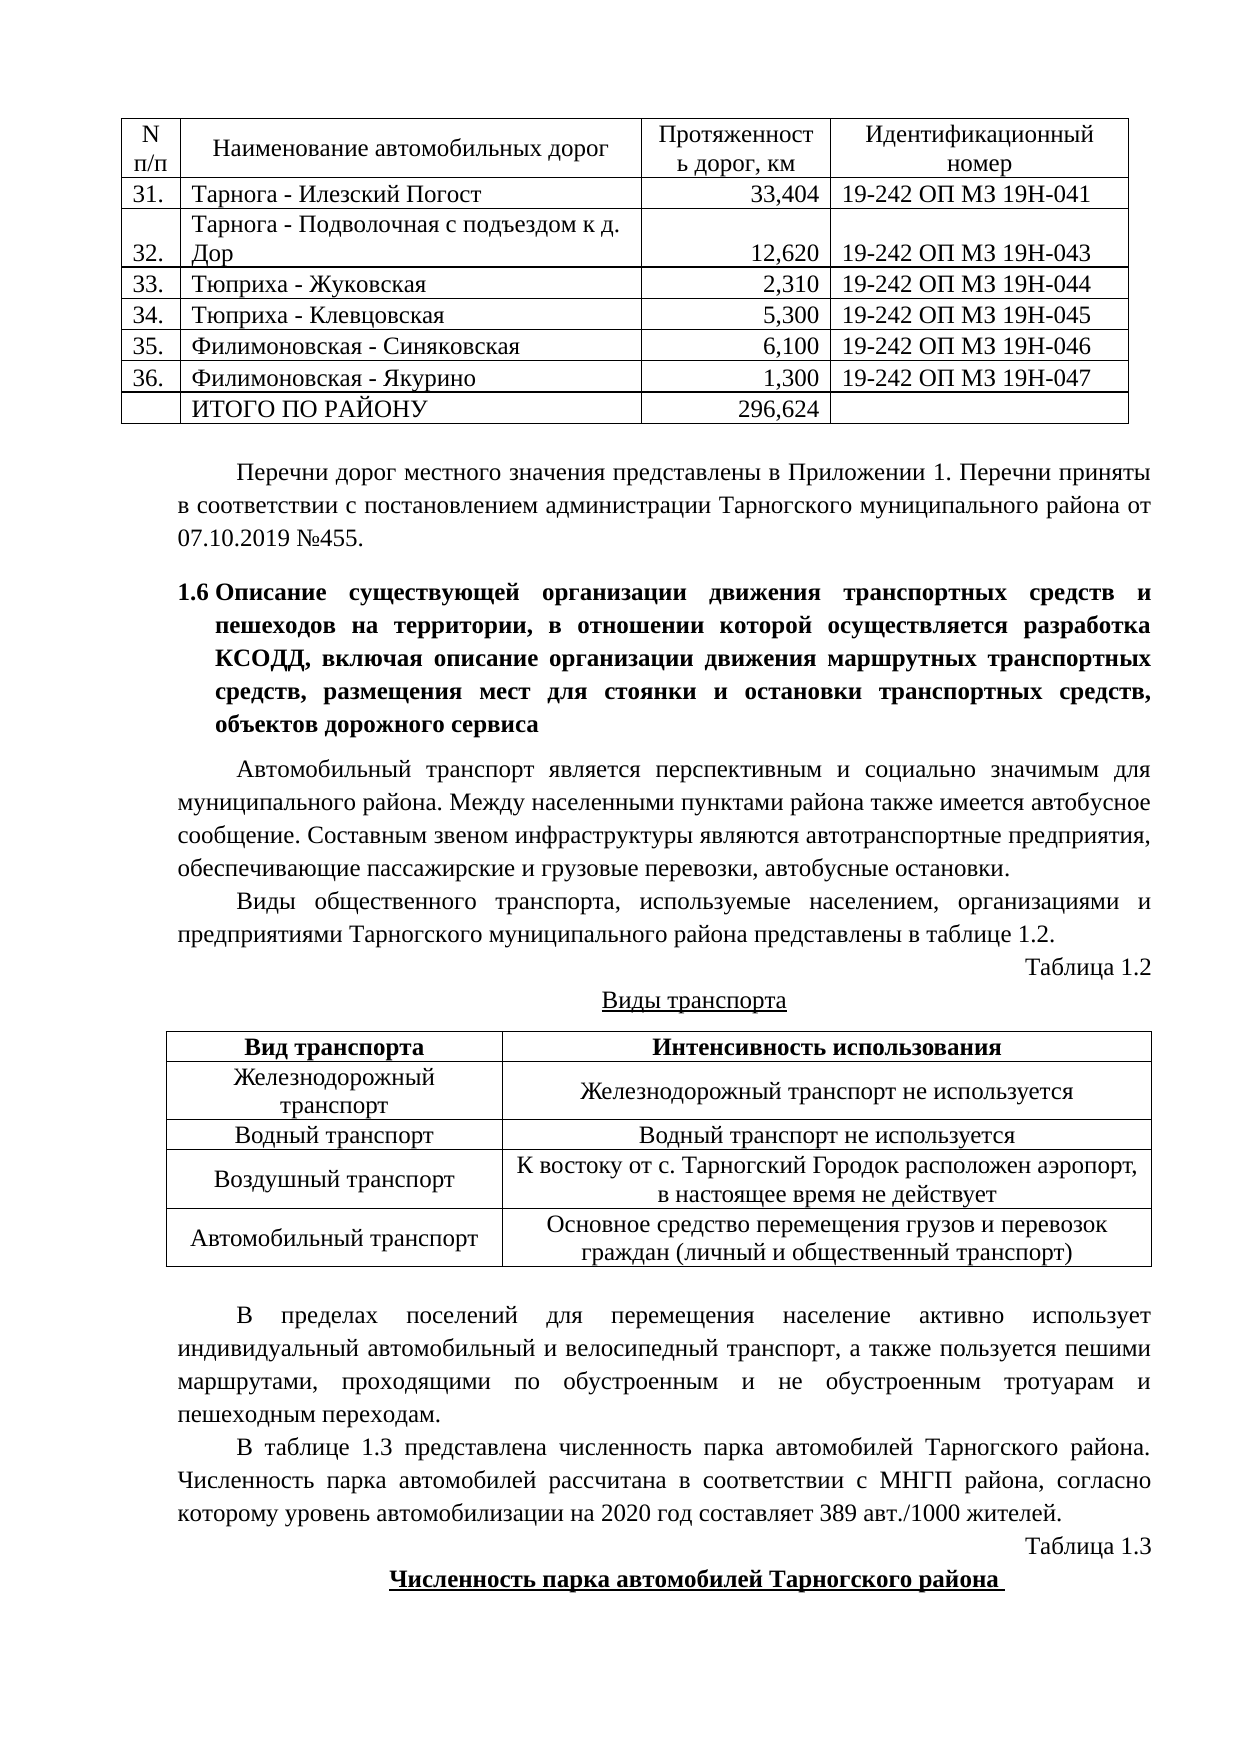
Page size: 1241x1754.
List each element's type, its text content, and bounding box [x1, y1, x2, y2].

table_header Интенсивность использования [503, 1032, 1151, 1061]
table_cell Филимоновская - Якурино [181, 361, 641, 391]
text Автомобильный транспорт является перспективным и социально значимым для муниципального района. Между населенными пунктами района также имеется автобусное сообщение. Составным звеном инфраструктуры являются автотранспортные предприятия, обеспечивающие пассажирские и грузовые перевозки, автобусные остановки. [177, 754, 1152, 882]
table_cell Тарнога - Илезский Погост [181, 178, 641, 208]
table_cell 6,100 [642, 330, 830, 360]
text Виды транспорта [177, 985, 1152, 1014]
table_cell Железнодорожный транспорт не используется [503, 1062, 1151, 1119]
table_cell Филимоновская - Синяковская [181, 330, 641, 360]
table_header Протяженность дорог, км [642, 119, 830, 177]
table_cell Тарнога - Подволочная с подъездом к д. Дор [181, 209, 641, 266]
table_cell 12,620 [642, 209, 830, 266]
table_cell 35. [122, 330, 180, 360]
table_cell 19-242 ОП МЗ 19Н-041 [831, 178, 1128, 208]
table_header Вид транспорта [167, 1032, 502, 1061]
table_cell Водный транспорт [167, 1120, 502, 1149]
table_header Идентификационный номер [831, 119, 1128, 177]
text Виды общественного транспорта, используемые населением, организациями и предприятиями Тарногского муниципального района представлены в таблице 1.2. [177, 886, 1152, 948]
table_cell [831, 393, 1128, 423]
table_cell 5,300 [642, 299, 830, 329]
table_cell Основное средство перемещения грузов и перевозок граждан (личный и общественный транспорт) [503, 1209, 1151, 1266]
table_cell 1,300 [642, 361, 830, 391]
table_cell 36. [122, 361, 180, 391]
table_header Наименование автомобильных дорог [181, 119, 641, 177]
table_cell 19-242 ОП МЗ 19Н-043 [831, 209, 1128, 266]
table_cell [122, 393, 180, 423]
table_cell Водный транспорт не используется [503, 1120, 1151, 1149]
table_cell 19-242 ОП МЗ 19Н-045 [831, 299, 1128, 329]
table_cell 19-242 ОП МЗ 19Н-046 [831, 330, 1128, 360]
subtitle Описание существующей организации движения транспортных средств и пешеходов на территории, в отношении которой осуществляется разработка КСОДД, включая описание организации движения маршрутных транспортных средств, размещения мест для стоянки и остановки транспортных средств, объектов дорожного сервиса [177, 577, 1152, 737]
table_cell Воздушный транспорт [167, 1150, 502, 1208]
table_cell 31. [122, 178, 180, 208]
table_cell 32. [122, 209, 180, 266]
table_cell Тюприха - Клевцовская [181, 299, 641, 329]
text Перечни дорог местного значения представлены в Приложении 1. Перечни приняты в соответствии с постановлением администрации Тарногского муниципального района от 07.10.2019 №455. [177, 457, 1152, 552]
text В таблице 1.3 представлена численность парка автомобилей Тарногского района. Численность парка автомобилей рассчитана в соответствии с МНГП района, согласно которому уровень автомобилизации на 2020 год составляет 389 авт./1000 жителей. [177, 1432, 1152, 1527]
table_cell 34. [122, 299, 180, 329]
table_cell 296,624 [642, 393, 830, 423]
table_cell Автомобильный транспорт [167, 1209, 502, 1266]
table_cell Тюприха - Жуковская [181, 268, 641, 298]
text Таблица 1.2 [177, 952, 1152, 981]
table_cell ИТОГО ПО РАЙОНУ [181, 393, 641, 423]
table_cell 33,404 [642, 178, 830, 208]
text В пределах поселений для перемещения население активно использует индивидуальный автомобильный и велосипедный транспорт, а также пользуется пешими маршрутами, проходящими по обустроенным и не обустроенным тротуарам и пешеходным переходам. [177, 1300, 1152, 1428]
table_cell 19-242 ОП МЗ 19Н-047 [831, 361, 1128, 391]
table_cell 33. [122, 268, 180, 298]
table_cell Железнодорожный транспорт [167, 1062, 502, 1119]
text Численность парка автомобилей Тарногского района [177, 1564, 1152, 1593]
text Таблица 1.3 [177, 1531, 1152, 1560]
table_cell 19-242 ОП МЗ 19Н-044 [831, 268, 1128, 298]
table_cell 2,310 [642, 268, 830, 298]
table_cell К востоку от с. Тарногский Городок расположен аэропорт, в настоящее время не действует [503, 1150, 1151, 1208]
table_header N п/п [122, 119, 180, 177]
